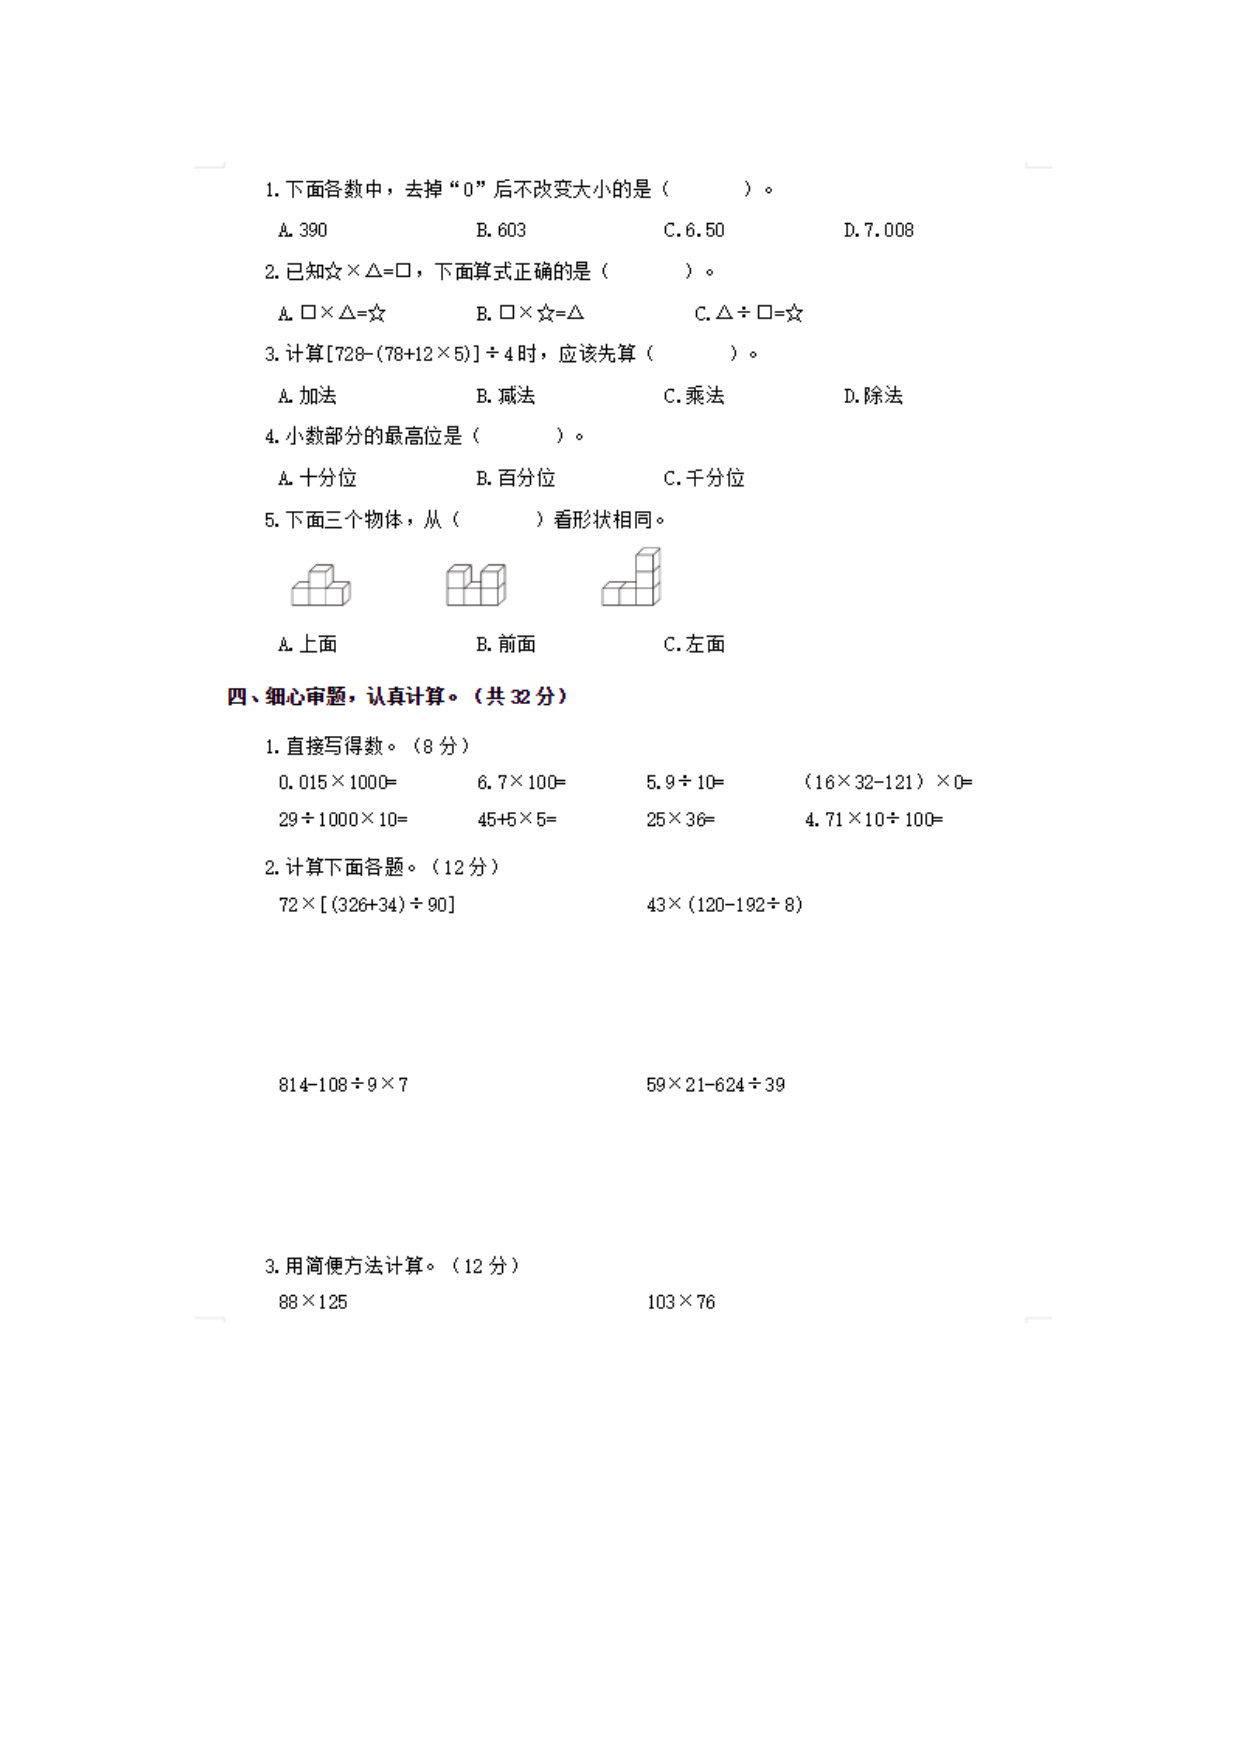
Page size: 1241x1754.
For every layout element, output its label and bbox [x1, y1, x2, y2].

picture [187, 162, 1053, 1323]
